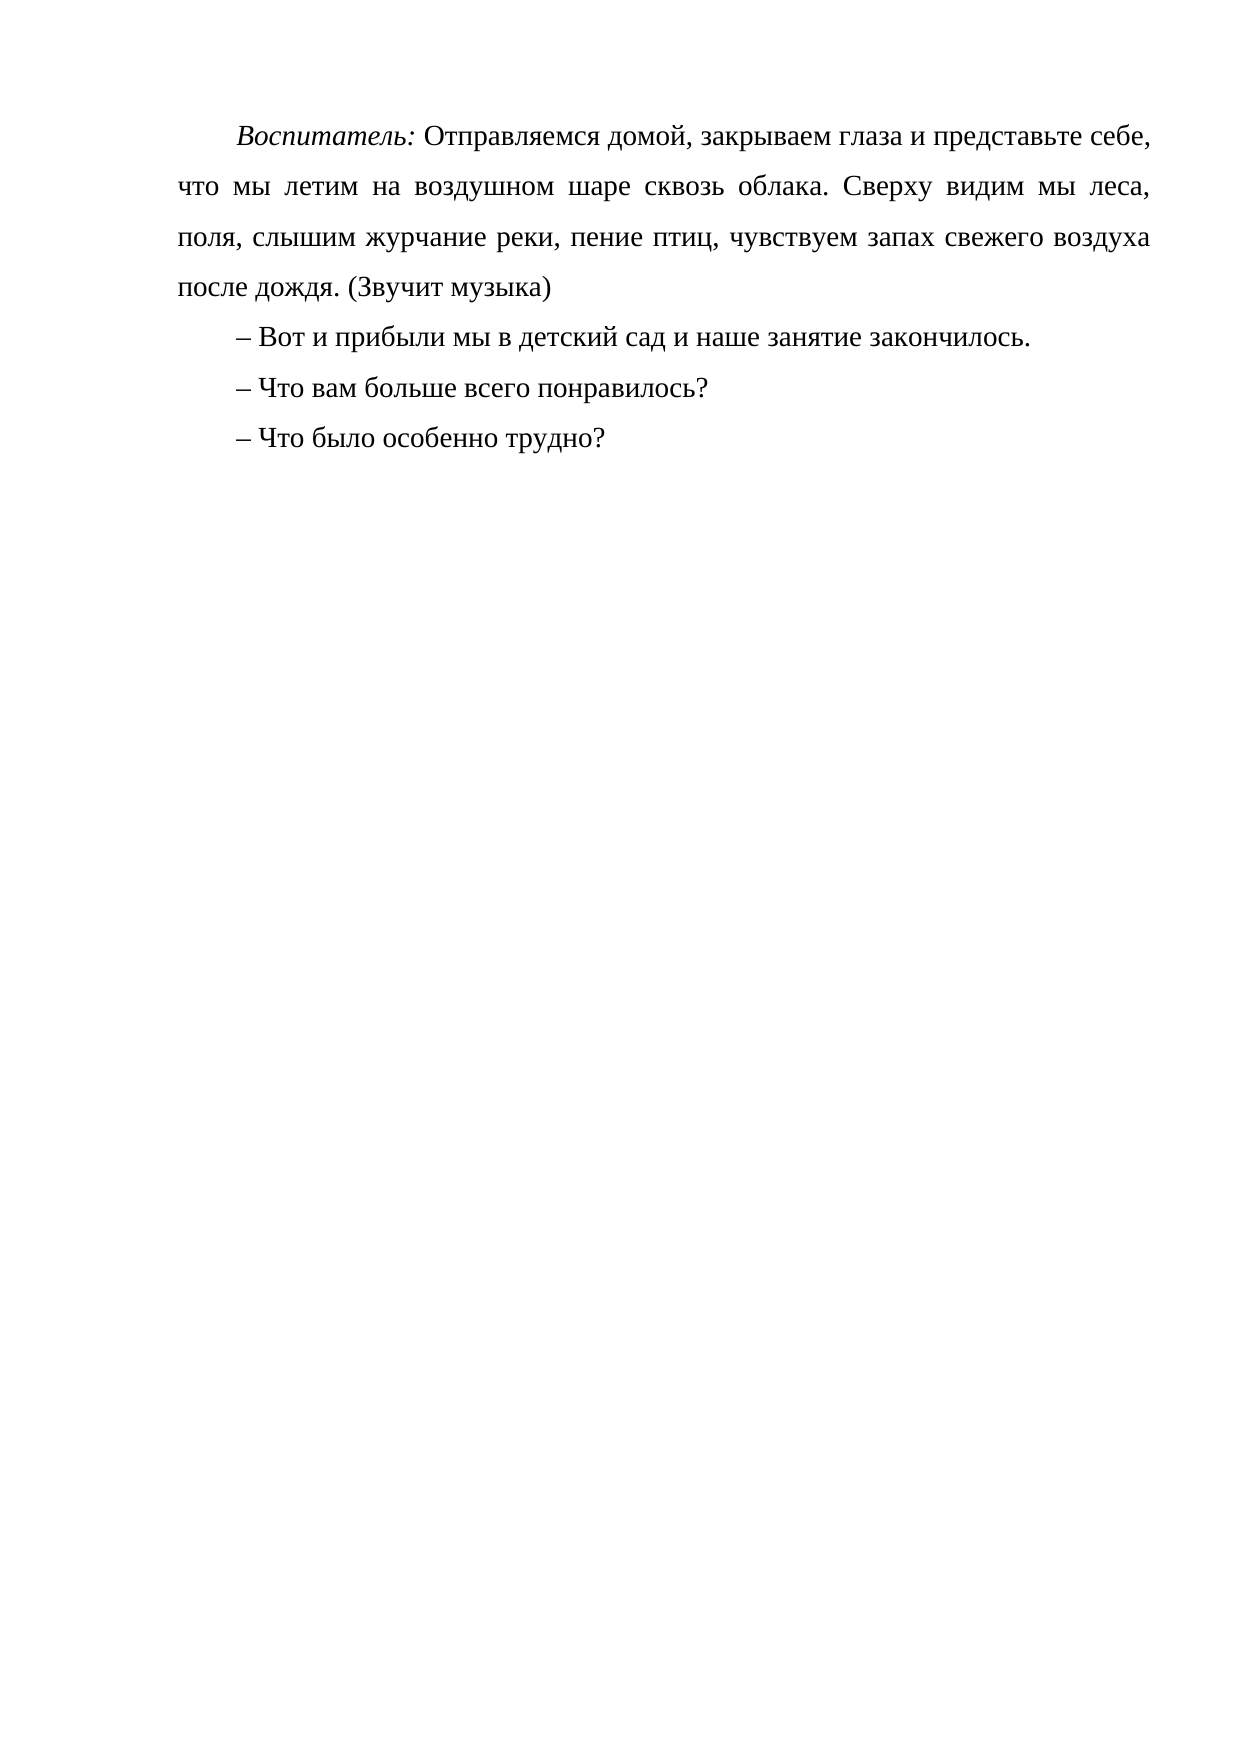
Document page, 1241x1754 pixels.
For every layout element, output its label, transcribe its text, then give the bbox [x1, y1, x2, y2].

text Воспитатель: Отправляемся домой, закрываем глаза и представьте себе, что мы летим на воздушном шаре сквозь облака. Сверху видим мы леса, поля, слышим журчание реки, пение птиц, чувствуем запах свежего воздуха после дождя. (Звучит музыка) [177, 118, 1152, 303]
text – Вот и прибыли мы в детский сад и наше занятие закончилось. [177, 319, 1152, 353]
text – Что вам больше всего понравилось? [177, 370, 1152, 403]
text – Что было особенно трудно? [177, 420, 1152, 453]
